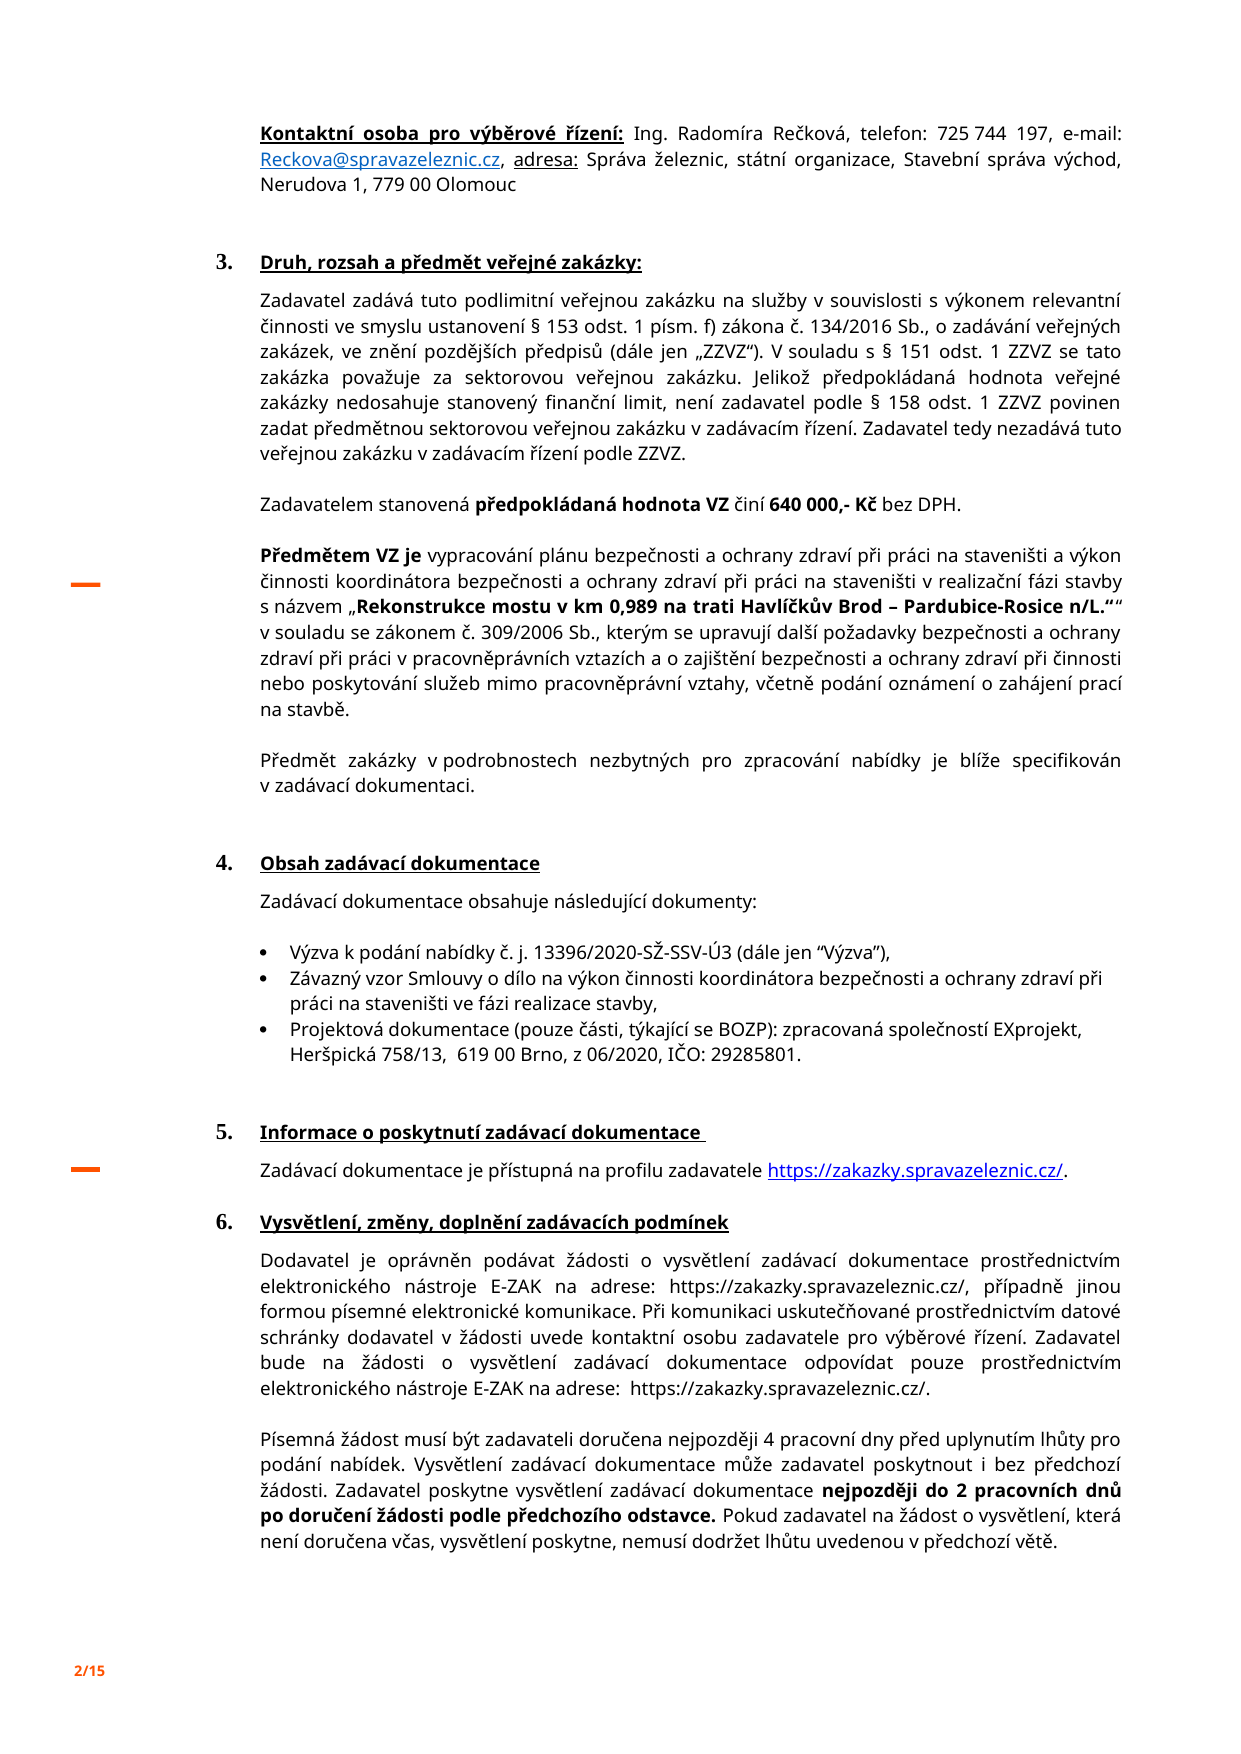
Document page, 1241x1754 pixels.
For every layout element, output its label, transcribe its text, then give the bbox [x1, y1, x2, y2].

list Informace o poskytnutí zadávací dokumentace [216, 1118, 1122, 1145]
text Kontaktní osoba pro výběrové řízení: Ing. Radomíra Rečková, telefon: 725 744 197, e-mail: Reckova@spravazeleznic.cz, adresa: Správa železnic, státní organizace, Stavební správa východ, Nerudova 1, 779 00 Olomouc [260, 121, 1122, 197]
text Zadavatelem stanovená předpokládaná hodnota VZ činí 640 000,- Kč bez DPH. [260, 492, 1122, 517]
list Obsah zadávací dokumentace [216, 849, 1122, 876]
list Druh, rozsah a předmět veřejné zakázky: [216, 248, 1122, 275]
text Dodavatel je oprávněn podávat žádosti o vysvětlení zadávací dokumentace prostřednictvím elektronického nástroje E-ZAK na adrese: https://zakazky.spravazeleznic.cz/, případně jinou formou písemné elektronické komunikace. Při komunikaci uskutečňované prostřednictvím datové schránky dodavatel v žádosti uvede kontaktní osobu zadavatele pro výběrové řízení. Zadavatel bude na žádosti o vysvětlení zadávací dokumentace odpovídat pouze prostřednictvím elektronického nástroje E-ZAK na adrese: https://zakazky.spravazeleznic.cz/. [260, 1247, 1122, 1401]
text Zadávací dokumentace obsahuje následující dokumenty: [260, 888, 1122, 914]
list Závazný vzor Smlouvy o dílo na výkon činnosti koordinátora bezpečnosti a ochrany zdraví při práci na staveništi ve fázi realizace stavby, [260, 965, 1122, 1016]
list Výzva k podání nabídky č. j. 13396/2020-SŽ-SSV-Ú3 (dále jen “Výzva”), [260, 939, 1122, 965]
text Předmět zakázky v podrobnostech nezbytných pro zpracování nabídky je blíže specifikován v zadávací dokumentaci. [260, 747, 1122, 798]
list Projektová dokumentace (pouze části, týkající se BOZP): zpracovaná společností EXprojekt, Heršpická 758/13, 619 00 Brno, z 06/2020, IČO: 29285801. [260, 1016, 1122, 1067]
list Vysvětlení, změny, doplnění zadávacích podmínek [216, 1208, 1122, 1235]
text Zadávací dokumentace je přístupná na profilu zadavatele https://zakazky.spravazeleznic.cz/. [260, 1157, 1122, 1183]
text Písemná žádost musí být zadavateli doručena nejpozději 4 pracovní dny před uplynutím lhůty pro podání nabídek. Vysvětlení zadávací dokumentace může zadavatel poskytnout i bez předchozí žádosti. Zadavatel poskytne vysvětlení zadávací dokumentace nejpozději do 2 pracovních dnů po doručení žádosti podle předchozího odstavce. Pokud zadavatel na žádost o vysvětlení, která není doručena včas, vysvětlení poskytne, nemusí dodržet lhůtu uvedenou v předchozí větě. [260, 1426, 1122, 1554]
text Předmětem VZ je vypracování plánu bezpečnosti a ochrany zdraví při práci na staveništi a výkon činnosti koordinátora bezpečnosti a ochrany zdraví při práci na staveništi v realizační fázi stavby s názvem „Rekonstrukce mostu v km 0,989 na trati Havlíčkův Brod – Pardubice-Rosice n/L.““ v souladu se zákonem č. 309/2006 Sb., kterým se upravují další požadavky bezpečnosti a ochrany zdraví při práci v pracovněprávních vztazích a o zajištění bezpečnosti a ochrany zdraví při činnosti nebo poskytování služeb mimo pracovněprávní vztahy, včetně podání oznámení o zahájení prací na stavbě. [260, 543, 1122, 721]
text Zadavatel zadává tuto podlimitní veřejnou zakázku na služby v souvislosti s výkonem relevantní činnosti ve smyslu ustanovení § 153 odst. 1 písm. f) zákona č. 134/2016 Sb., o zadávání veřejných zakázek, ve znění pozdějších předpisů (dále jen „ZZVZ“). V souladu s § 151 odst. 1 ZZVZ se tato zakázka považuje za sektorovou veřejnou zakázku. Jelikož předpokládaná hodnota veřejné zakázky nedosahuje stanovený finanční limit, není zadavatel podle § 158 odst. 1 ZZVZ povinen zadat předmětnou sektorovou veřejnou zakázku v zadávacím řízení. Zadavatel tedy nezadává tuto veřejnou zakázku v zadávacím řízení podle ZZVZ. [260, 287, 1122, 466]
